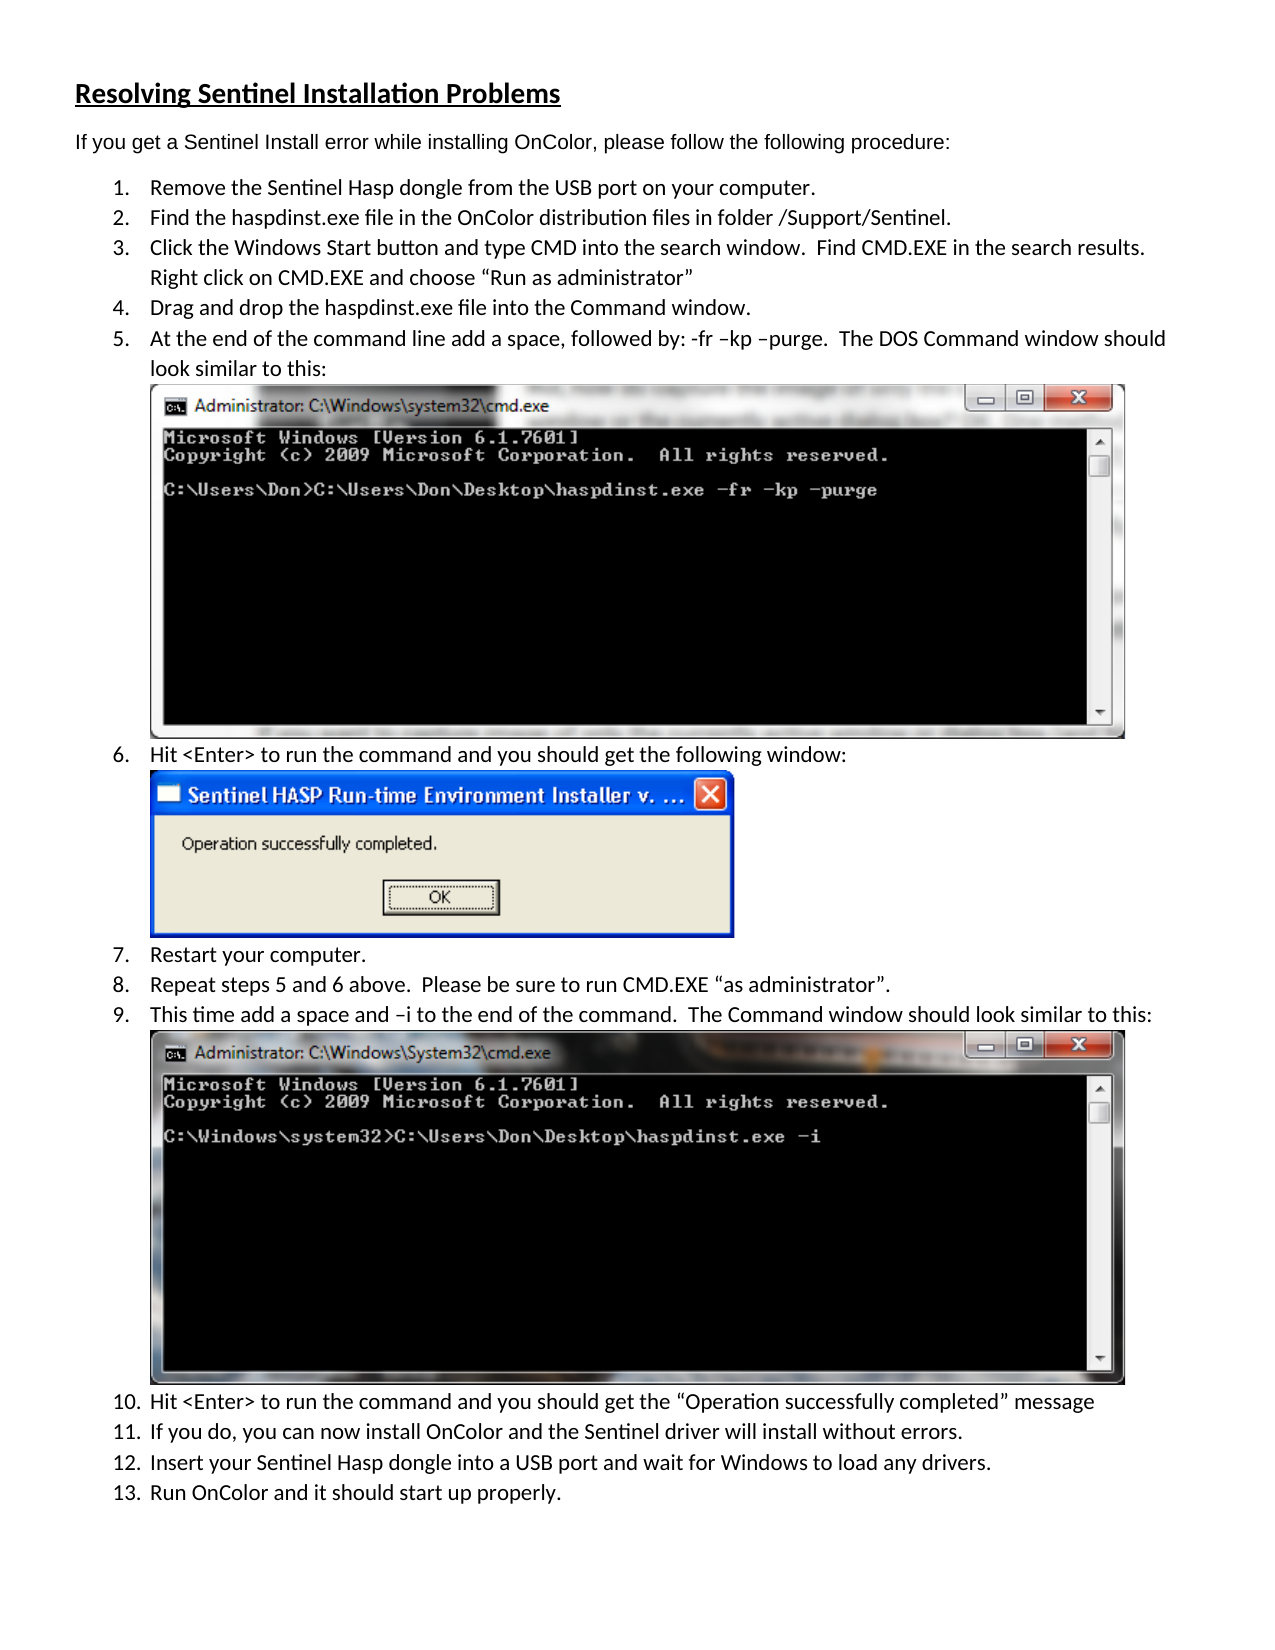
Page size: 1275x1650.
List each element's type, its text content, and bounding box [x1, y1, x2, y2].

list Insert your Sentinel Hasp dongle into a USB port and wait for Windows to load any drivers. [112, 1448, 1200, 1476]
list Find the haspdinst.exe file in the OnColor distribution files in folder /Support/Sentinel. [112, 203, 1200, 231]
list Hit <Enter> to run the command and you should get the “Operation successfully completed” message [112, 1387, 1200, 1415]
list Run OnColor and it should start up properly. [112, 1478, 1200, 1506]
text Resolving Sentinel Installation Problems [75, 75, 1200, 111]
picture [150, 1030, 1125, 1385]
list Remove the Sentinel Hasp dongle from the USB port on your computer. [112, 173, 1200, 201]
list If you do, you can now install OnColor and the Sentinel driver will install without errors. [112, 1417, 1200, 1445]
list Restart your computer. [112, 940, 1200, 968]
picture [150, 384, 1125, 739]
list Drag and drop the haspdinst.exe file into the Command window. [112, 293, 1200, 321]
text If you get a Sentinel Install error while installing OnColor, please follow the following procedure: [75, 130, 1200, 154]
list Click the Windows Start button and type CMD into the search window. Find CMD.EXE in the search results. Right click on CMD.EXE and choose “Run as administrator” [112, 233, 1200, 291]
picture [150, 770, 735, 938]
list Repeat steps 5 and 6 above. Please be sure to run CMD.EXE “as administrator”. [112, 970, 1200, 998]
